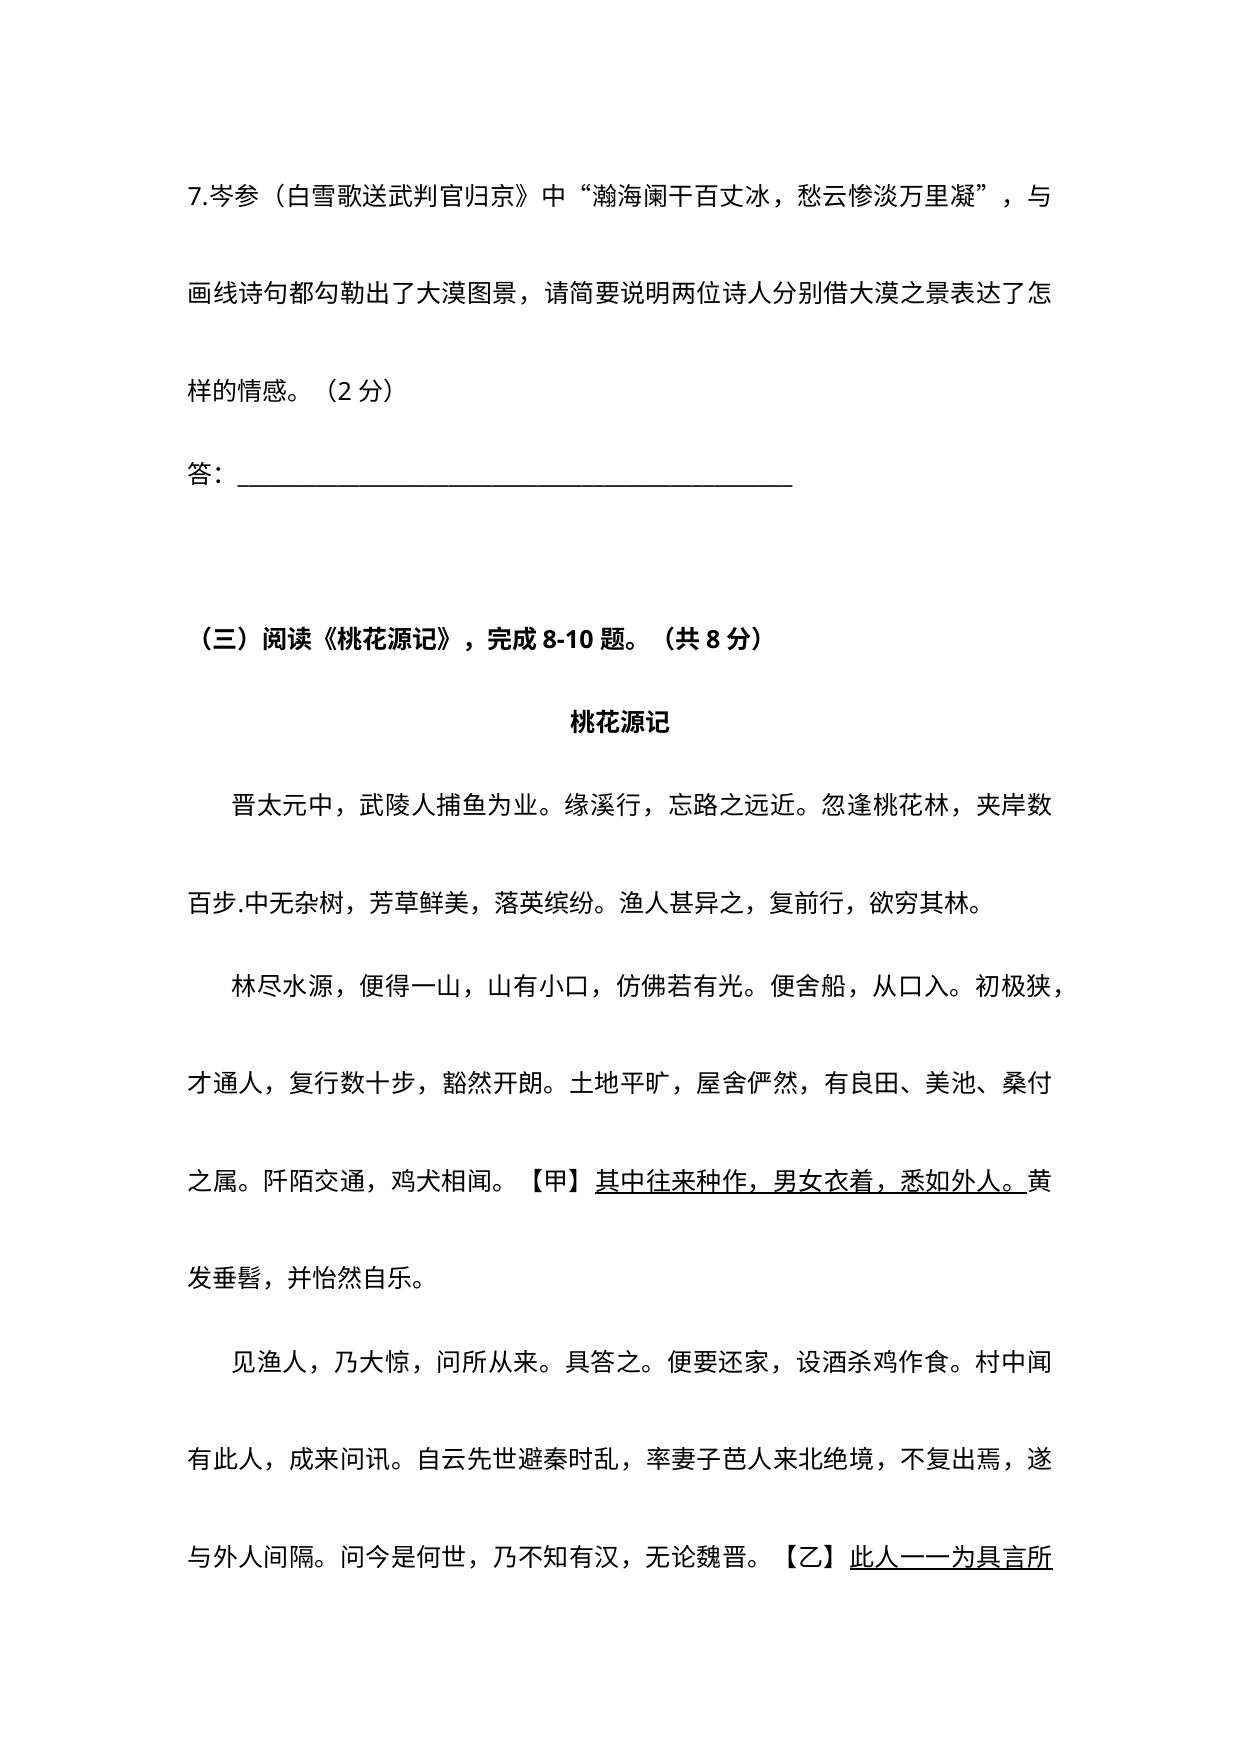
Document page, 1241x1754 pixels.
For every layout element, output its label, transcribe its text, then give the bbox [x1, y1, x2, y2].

text 答：__________________________________________________ [187, 440, 1053, 505]
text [187, 1328, 1053, 1588]
text 晋太元中，武陵人捕鱼为业。缘溪行，忘路之远近。忽逢桃花林，夹岸数百步.中无杂树，芳草鲜美，落英缤纷。渔人甚异之，复前行，欲穷其林。 [187, 771, 1053, 934]
text 林尽水源，便得一山，山有小口，仿佛若有光。便舍船，从口入。初极狭，才通人，复行数十步，豁然开朗。土地平旷，屋舍俨然，有良田、美池、桑付之属。阡陌交通，鸡犬相闻。【甲】其中往来种作，男女衣着，悉如外人。黄发垂髫，并怡然自乐。 [187, 952, 1053, 1309]
text 7.岑参（白雪歌送武判官归京》中“瀚海阑干百丈冰，愁云惨淡万里凝”，与画线诗句都勾勒出了大漠图景，请简要说明两位诗人分别借大漠之景表达了怎样的情感。（2 分） [187, 162, 1053, 422]
text 桃花源记 [187, 688, 1053, 753]
text （三）阅读《桃花源记》，完成8-10 题。（共 8 分） [187, 605, 1053, 670]
